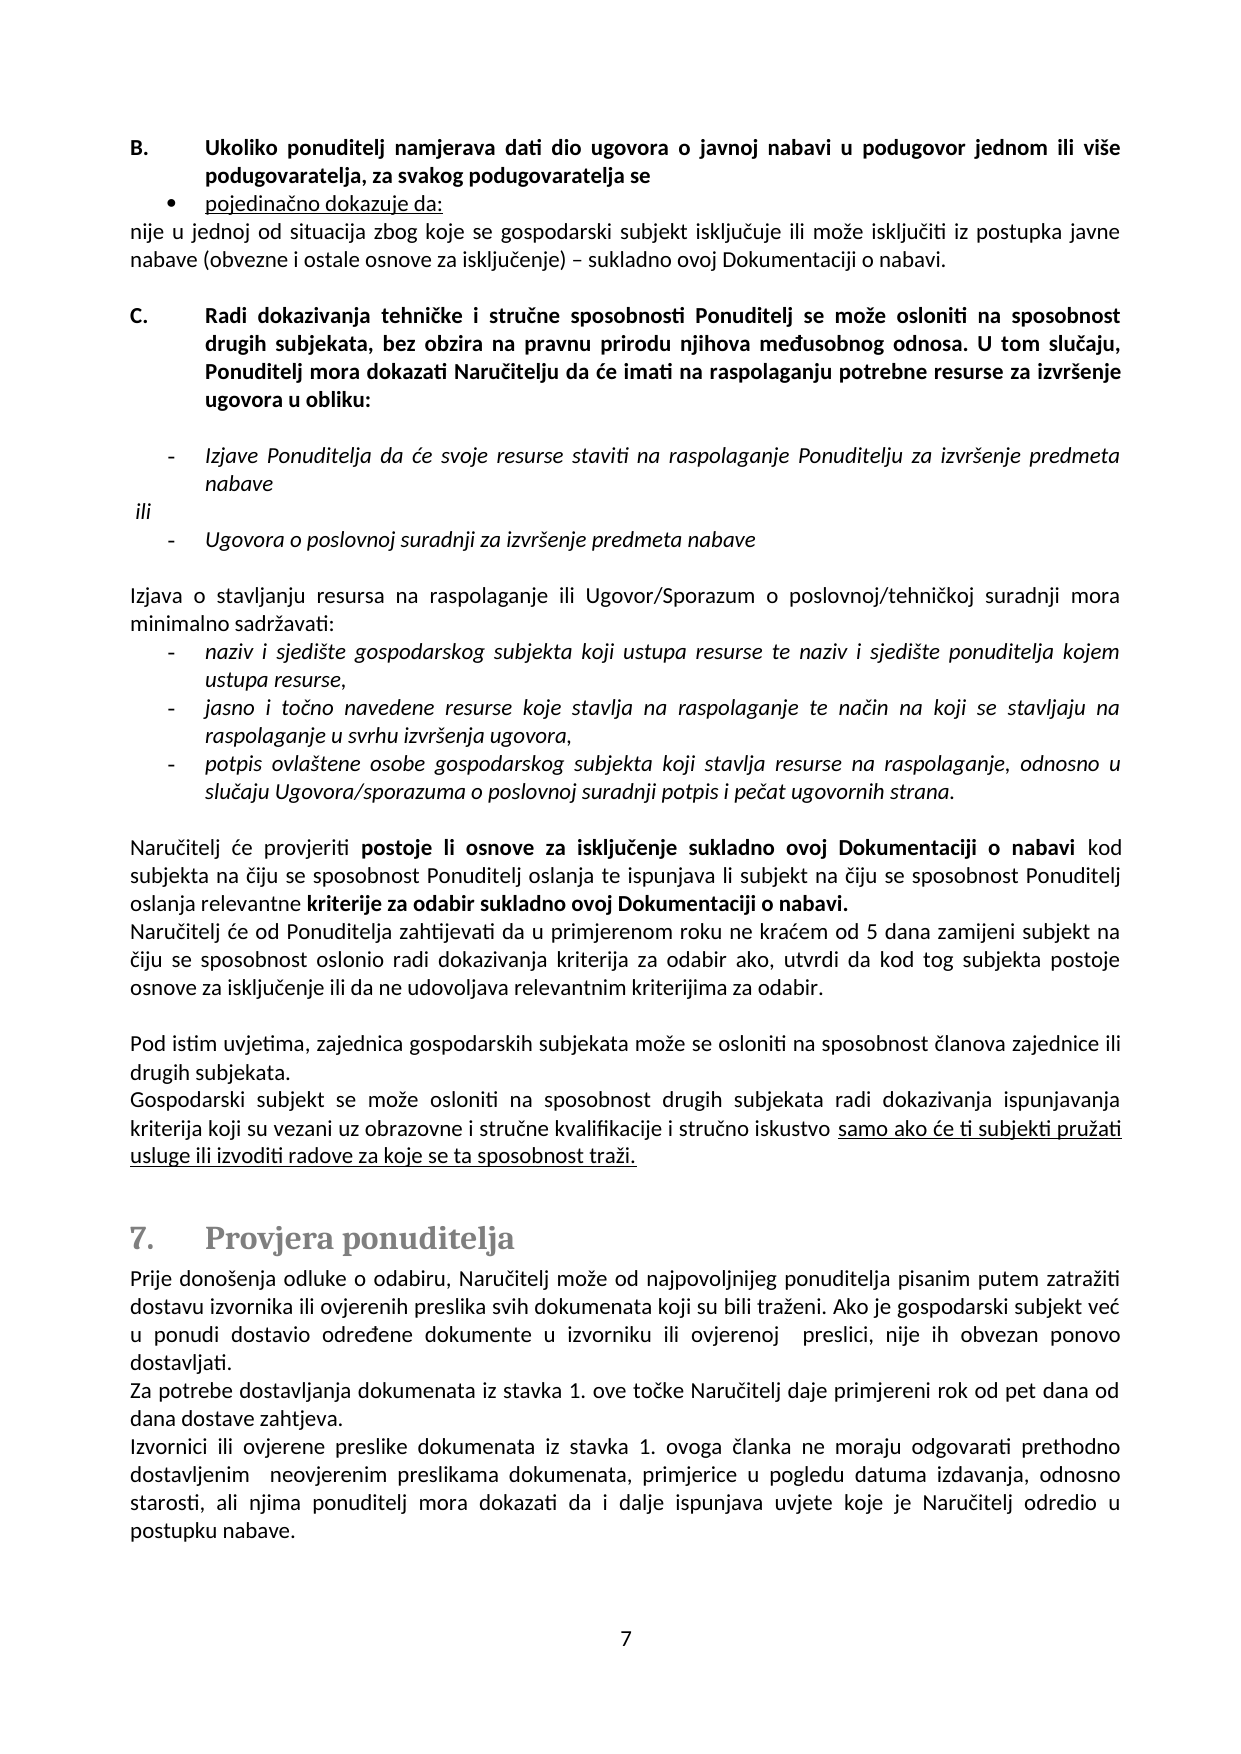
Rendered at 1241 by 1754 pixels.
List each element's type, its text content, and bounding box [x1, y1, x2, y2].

list Ukoliko ponuditelj namjerava dati dio ugovora o javnoj nabavi u podugovor jednom ili više podugovaratelja, za svakog podugovaratelja se [130, 133, 1122, 189]
list pojedinačno dokazuje da: [167, 189, 1122, 217]
text Prije donošenja odluke o odabiru, Naručitelj može od najpovoljnijeg ponuditelja pisanim putem zatražiti dostavu izvornika ili ovjerenih preslika svih dokumenata koji su bili traženi. Ako je gospodarski subjekt već u ponudi dostavio određene dokumente u izvorniku ili ovjerenoj preslici, nije ih obvezan ponovo dostavljati. [130, 1264, 1122, 1376]
list Izjave Ponuditelja da će svoje resurse staviti na raspolaganje Ponuditelju za izvršenje predmeta nabave [167, 441, 1122, 497]
text ili [130, 497, 1122, 525]
list Radi dokazivanja tehničke i stručne sposobnosti Ponuditelj se može osloniti na sposobnost drugih subjekata, bez obzira na pravnu prirodu njihova međusobnog odnosa. U tom slučaju, Ponuditelj mora dokazati Naručitelju da će imati na raspolaganju potrebne resurse za izvršenje ugovora u obliku: [130, 301, 1122, 413]
list potpis ovlaštene osobe gospodarskog subjekta koji stavlja resurse na raspolaganje, odnosno u slučaju Ugovora/sporazuma o poslovnoj suradnji potpis i pečat ugovornih strana. [167, 749, 1122, 805]
text Pod istim uvjetima, zajednica gospodarskih subjekata može se osloniti na sposobnost članova zajednice ili drugih subjekata. [130, 1029, 1122, 1086]
list naziv i sjedište gospodarskog subjekta koji ustupa resurse te naziv i sjedište ponuditelja kojem ustupa resurse, [167, 637, 1122, 693]
list Ugovora o poslovnoj suradnji za izvršenje predmeta nabave [167, 525, 1122, 553]
text Naručitelj će provjeriti postoje li osnove za isključenje sukladno ovoj Dokumentaciji o nabavi kod subjekta na čiju se sposobnost Ponuditelj oslanja te ispunjava li subjekt na čiju se sposobnost Ponuditelj oslanja relevantne kriterije za odabir sukladno ovoj Dokumentaciji o nabavi. [130, 833, 1122, 917]
text Gospodarski subjekt se može osloniti na sposobnost drugih subjekata radi dokazivanja ispunjavanja kriterija koji su vezani uz obrazovne i stručne kvalifikacije i stručno iskustvo samo ako će ti subjekti pružati usluge ili izvoditi radove za koje se ta sposobnost traži. [130, 1086, 1122, 1170]
text nije u jednoj od situacija zbog koje se gospodarski subjekt isključuje ili može isključiti iz postupka javne nabave (obvezne i ostale osnove za isključenje) – sukladno ovoj Dokumentaciji o nabavi. [130, 217, 1122, 273]
text Za potrebe dostavljanja dokumenata iz stavka 1. ove točke Naručitelj daje primjereni rok od pet dana od dana dostave zahtjeva. [130, 1376, 1122, 1432]
list jasno i točno navedene resurse koje stavlja na raspolaganje te način na koji se stavljaju na raspolaganje u svrhu izvršenja ugovora, [167, 693, 1122, 749]
text Naručitelj će od Ponuditelja zahtijevati da u primjerenom roku ne kraćem od 5 dana zamijeni subjekt na čiju se sposobnost oslonio radi dokazivanja kriterija za odabir ako, utvrdi da kod tog subjekta postoje osnove za isključenje ili da ne udovoljava relevantnim kriterijima za odabir. [130, 917, 1122, 1002]
text Izvornici ili ovjerene preslike dokumenata iz stavka 1. ovoga članka ne moraju odgovarati prethodno dostavljenim neovjerenim preslikama dokumenata, primjerice u pogledu datuma izdavanja, odnosno starosti, ali njima ponuditelj mora dokazati da i dalje ispunjava uvjete koje je Naručitelj odredio u postupku nabave. [130, 1432, 1122, 1544]
text Izjava o stavljanju resursa na raspolaganje ili Ugovor/Sporazum o poslovnoj/tehničkoj suradnji mora minimalno sadržavati: [130, 581, 1122, 637]
text Provjera ponuditelja [130, 1220, 1122, 1258]
